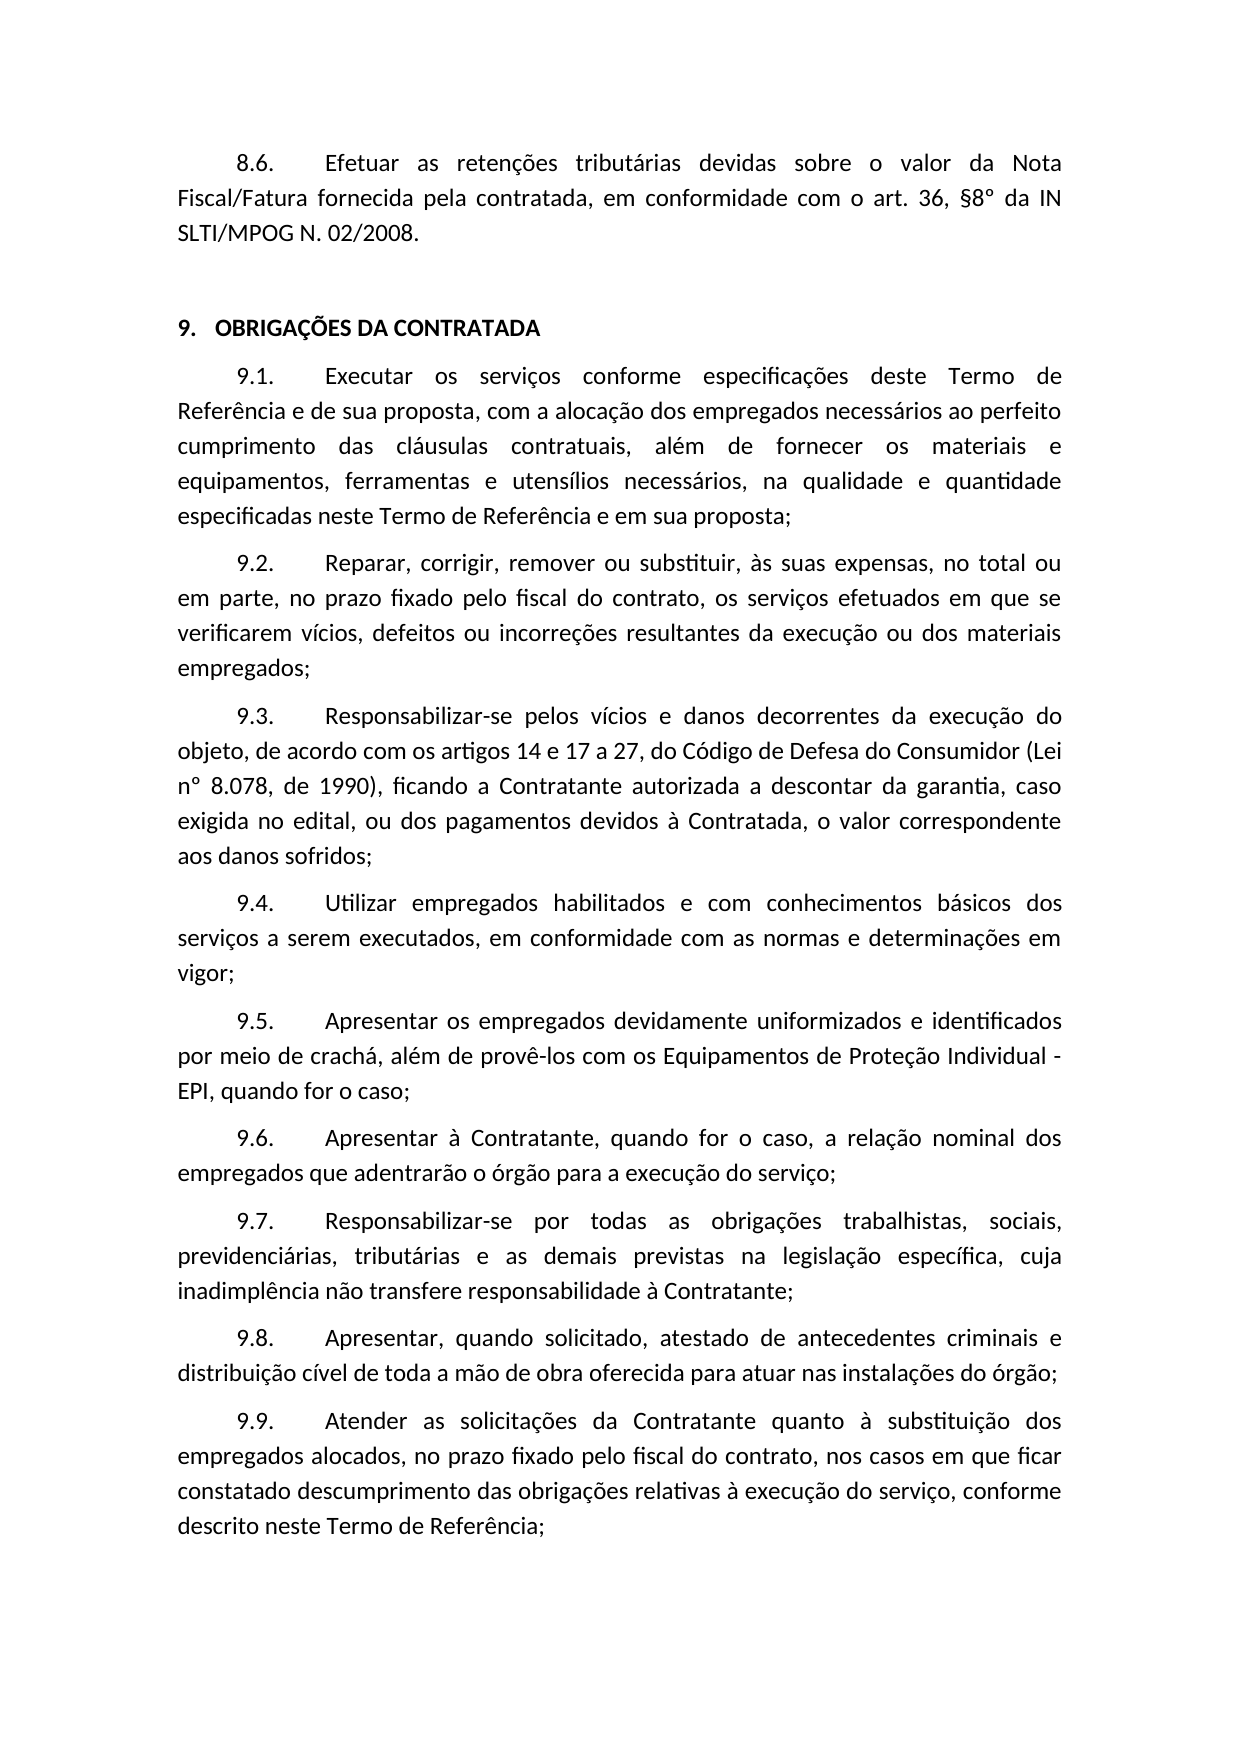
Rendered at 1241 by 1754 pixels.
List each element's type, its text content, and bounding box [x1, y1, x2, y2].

list Utilizar empregados habilitados e com conhecimentos básicos dos serviços a serem executados, em conformidade com as normas e determinações em vigor; [177, 888, 1063, 988]
list Efetuar as retenções tributárias devidas sobre o valor da Nota Fiscal/Fatura fornecida pela contratada, em conformidade com o art. 36, §8º da IN SLTI/MPOG N. 02/2008. [177, 148, 1063, 248]
list Atender as solicitações da Contratante quanto à substituição dos empregados alocados, no prazo fixado pelo fiscal do contrato, nos casos em que ficar constatado descumprimento das obrigações relativas à execução do serviço, conforme descrito neste Termo de Referência; [177, 1405, 1063, 1541]
list Responsabilizar-se por todas as obrigações trabalhistas, sociais, previdenciárias, tributárias e as demais previstas na legislação específica, cuja inadimplência não transfere responsabilidade à Contratante; [177, 1205, 1063, 1306]
list Responsabilizar-se pelos vícios e danos decorrentes da execução do objeto, de acordo com os artigos 14 e 27, do Código de Defesa do Consumidor (Lei nº 8.078, de 1990), ficando a Contratante autorizada a descontar da garantia, caso exigida no edital, ou dos pagamentos devidos à Contratada, o valor correspondente aos danos sofridos; [177, 700, 1063, 871]
list Apresentar os empregados devidamente uniformizados e identificados por meio de crachá, além de provê-los com os Equipamentos de Proteção Individual - EPI, quando for o caso; [177, 1005, 1063, 1106]
list Executar os serviços conforme especificações deste Termo de Referência e de sua proposta, com a alocação dos empregados necessários ao perfeito cumprimento das cláusulas contratuais, além de fornecer os materiais e equipamentos, ferramentas e utensílios necessários, na qualidade e quantidade especificadas neste Termo de Referência e em sua proposta; [177, 360, 1063, 531]
list OBRIGAÇÕES DA CONTRATADA [177, 313, 1063, 343]
list Reparar, corrigir, remover ou substituir, às suas expensas, no total ou em parte, no prazo fixado pelo fiscal do contrato, os serviços efetuados em que se verificarem vícios, defeitos ou incorreções resultantes da execução ou dos materiais empregados; [177, 548, 1063, 683]
list Apresentar à Contratante, quando for o caso, a relação nominal dos empregados que adentrarão o órgão para a execução do serviço; [177, 1123, 1063, 1188]
list Apresentar, quando solicitado, atestado de antecedentes criminais e distribuição cível de toda a mão de obra oferecida para atuar nas instalações do órgão; [177, 1323, 1063, 1388]
